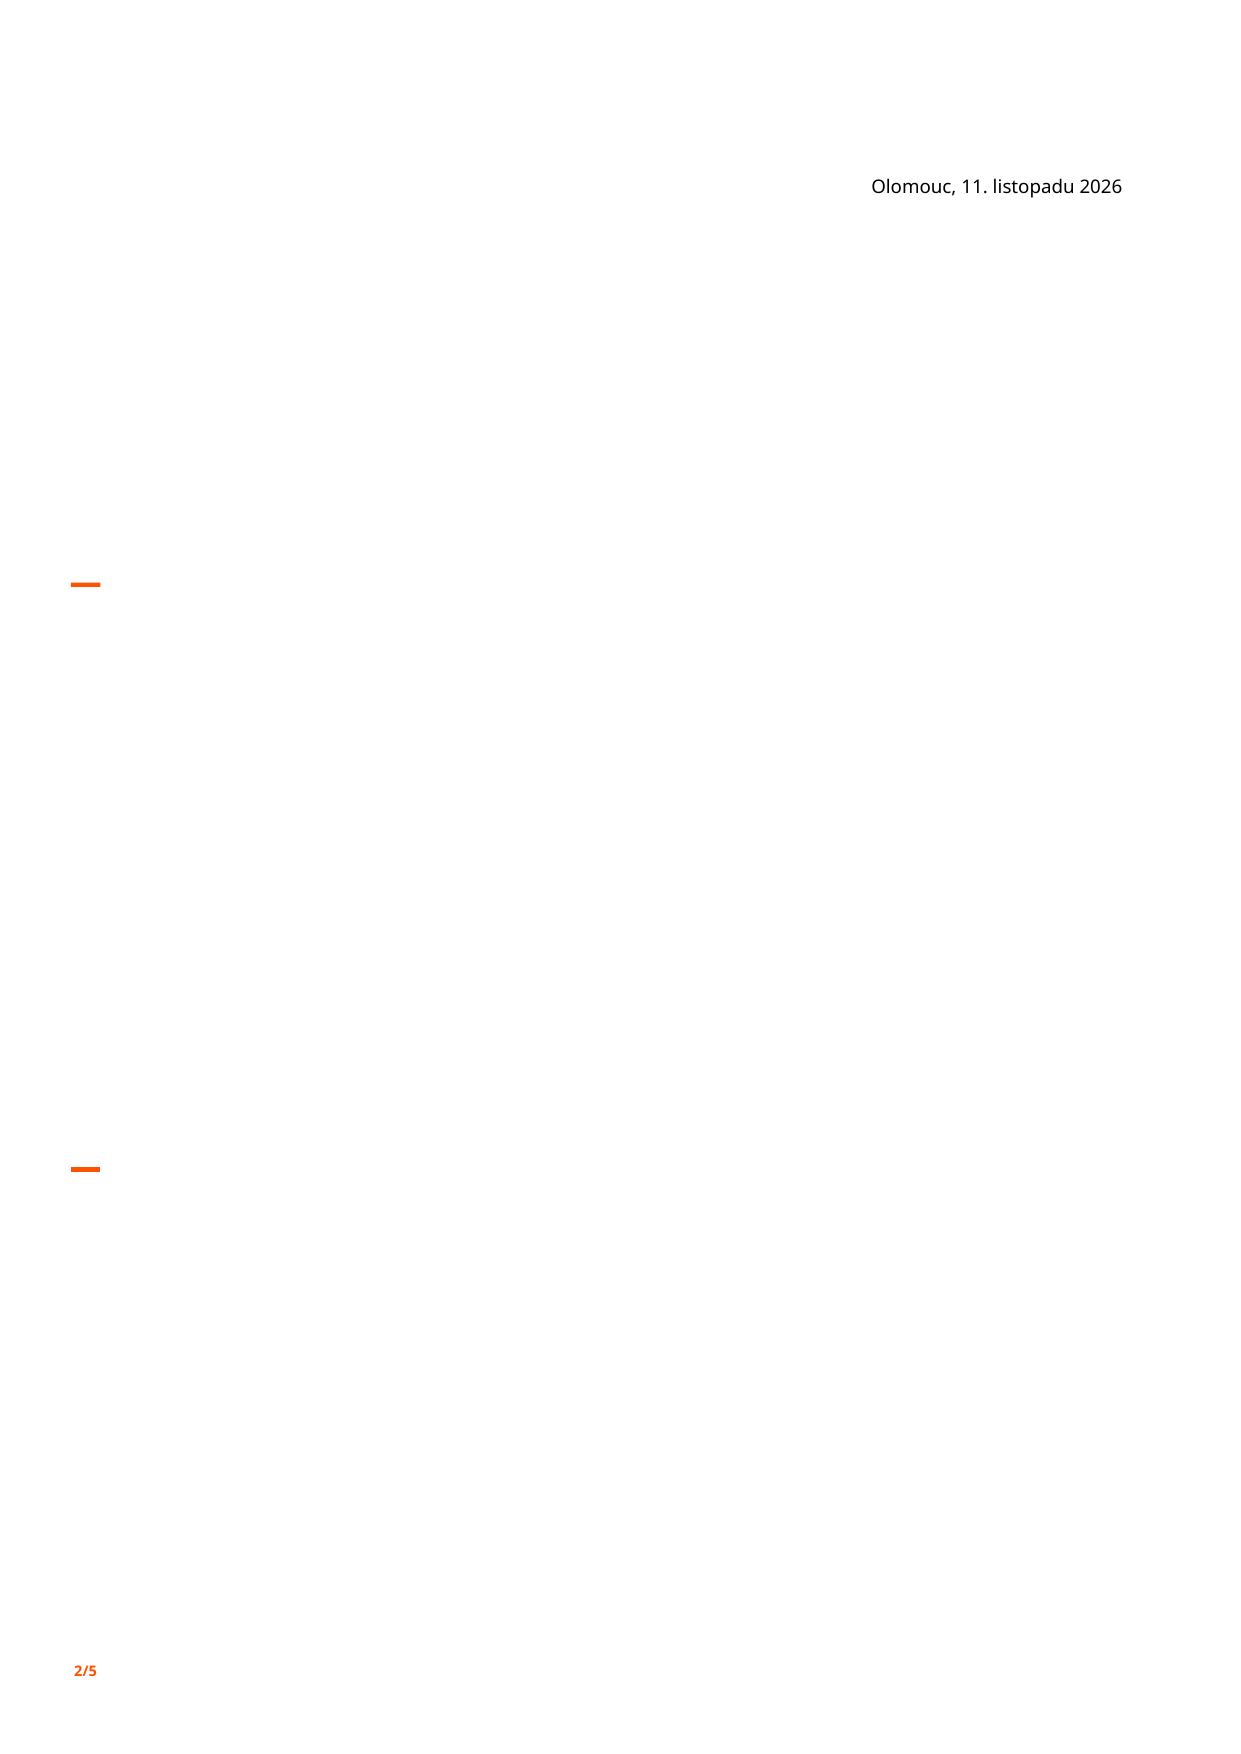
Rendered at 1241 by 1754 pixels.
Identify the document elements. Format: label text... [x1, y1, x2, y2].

text Olomouc, 1. dubna 2020 [216, 174, 1122, 199]
